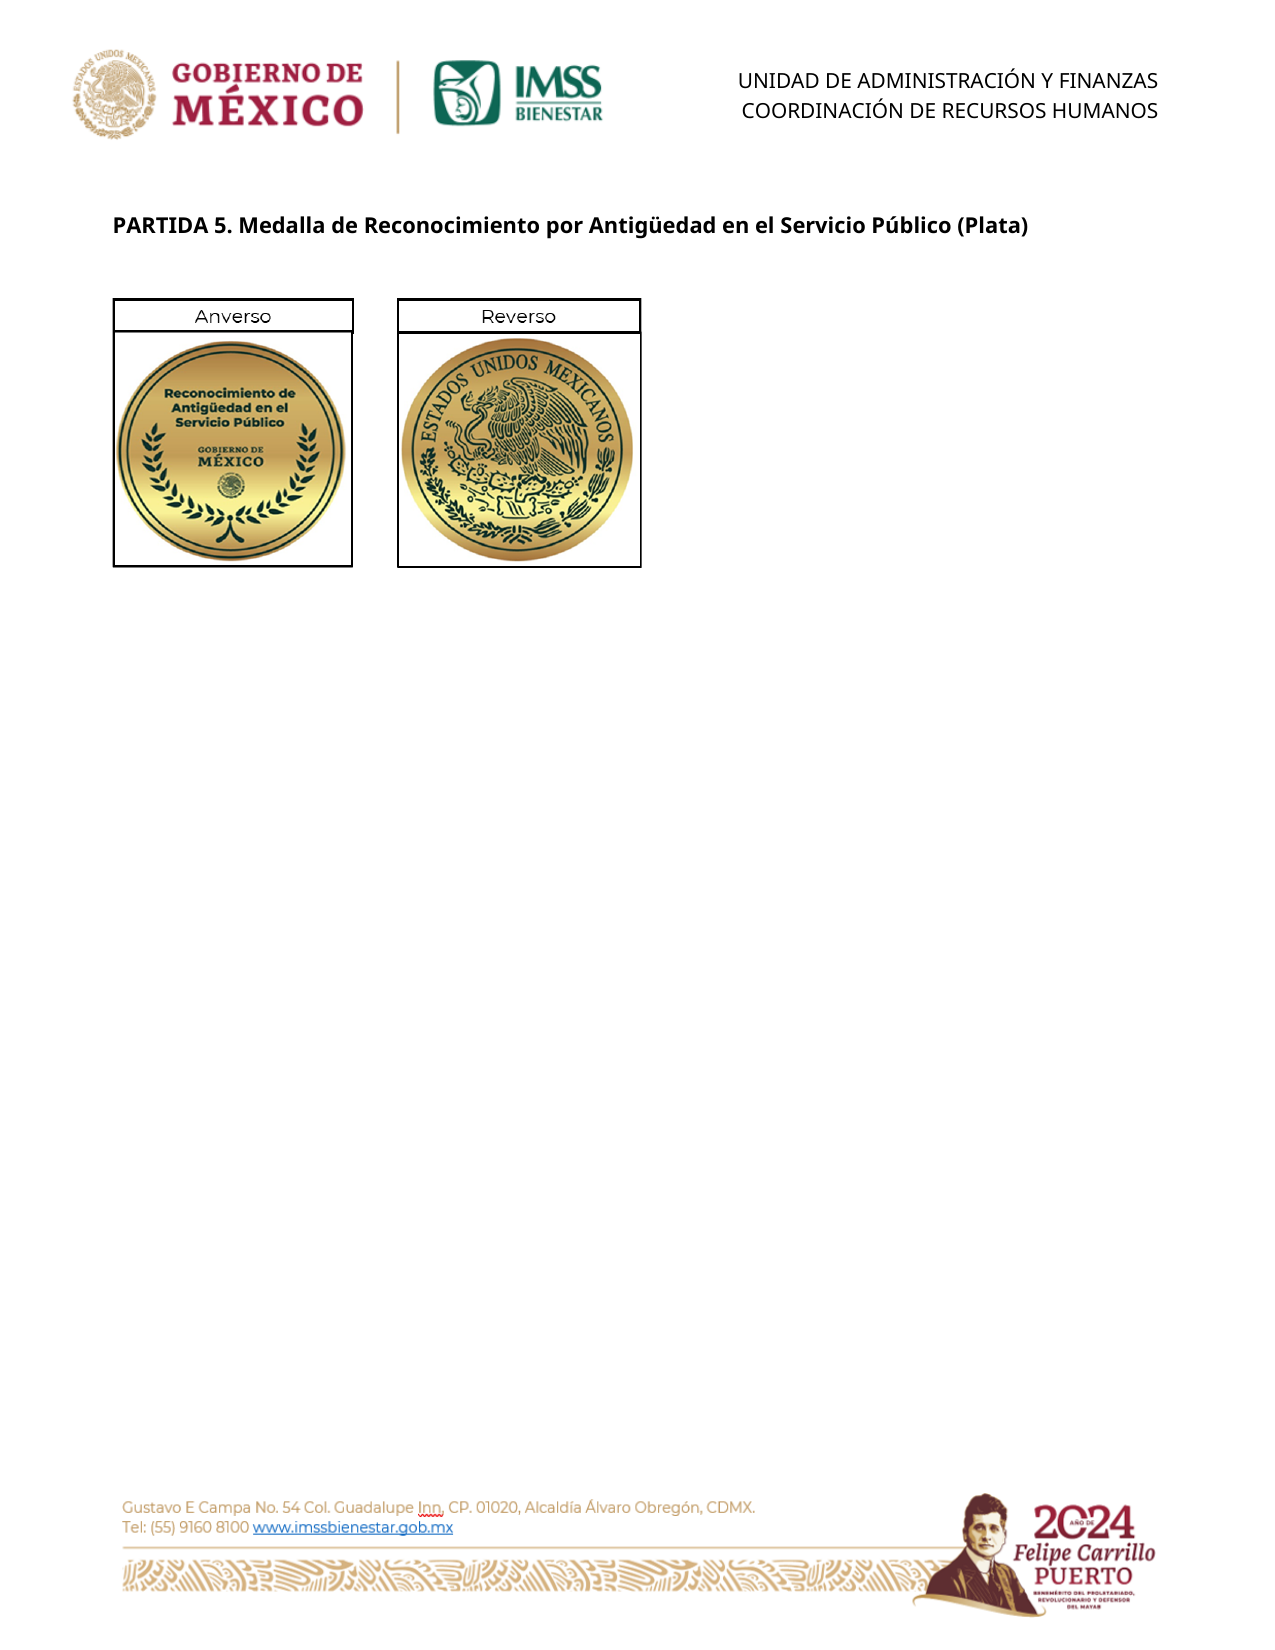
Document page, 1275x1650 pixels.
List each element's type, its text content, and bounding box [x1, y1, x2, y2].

picture [112, 1492, 1163, 1620]
picture [112, 298, 642, 568]
picture [68, 44, 622, 148]
text PARTIDA 5. Medalla de Reconocimiento por Antigüedad en el Servicio Público (Plata) [112, 209, 1162, 239]
